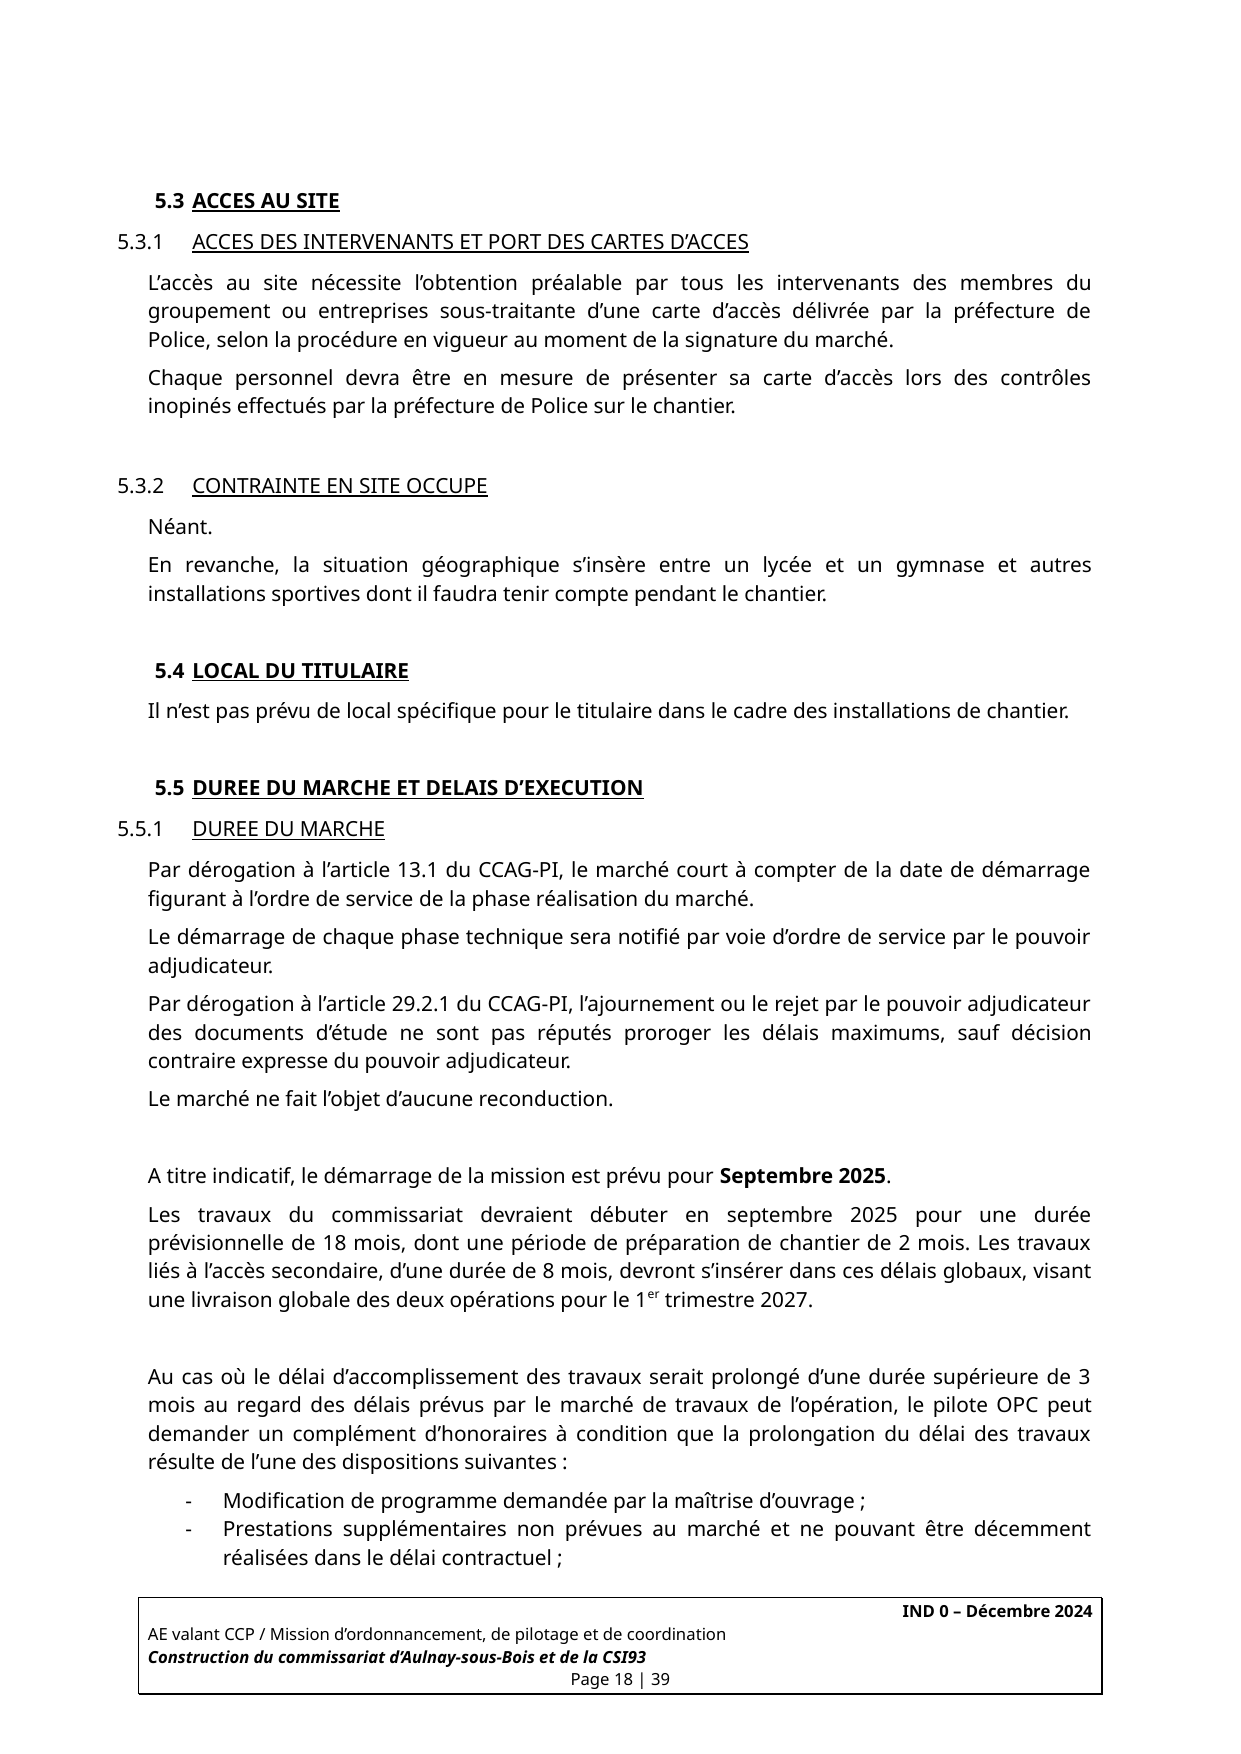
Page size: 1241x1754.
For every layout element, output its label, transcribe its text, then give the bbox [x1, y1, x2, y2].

subtitle DUREE DU MARCHE [117, 814, 1093, 843]
subtitle ACCES AU SITE [154, 186, 1093, 214]
subtitle CONTRAINTE EN SITE OCCUPE [117, 471, 1093, 499]
text A titre indicatif, le démarrage de la mission est prévu pour Septembre 2025. [148, 1161, 1093, 1190]
text Au cas où le délai d’accomplissement des travaux serait prolongé d’une durée supérieure de 3 mois au regard des délais prévus par le marché de travaux de l’opération, le pilote OPC peut demander un complément d’honoraires à condition que la prolongation du délai des travaux résulte de l’une des dispositions suivantes : [148, 1362, 1093, 1476]
text Chaque personnel devra être en mesure de présenter sa carte d’accès lors des contrôles inopinés effectués par la préfecture de Police sur le chantier. [148, 363, 1093, 420]
subtitle ACCES DES INTERVENANTS ET PORT DES CARTES D’ACCES [117, 227, 1093, 255]
text Par dérogation à l’article 29.2.1 du CCAG-PI, l’ajournement ou le rejet par le pouvoir adjudicateur des documents d’étude ne sont pas réputés proroger les délais maximums, sauf décision contraire expresse du pouvoir adjudicateur. [148, 989, 1093, 1074]
text Il n’est pas prévu de local spécifique pour le titulaire dans le cadre des installations de chantier. [148, 697, 1093, 725]
text Le démarrage de chaque phase technique sera notifié par voie d’ordre de service par le pouvoir adjudicateur. [148, 922, 1093, 979]
list Modification de programme demandée par la maîtrise d’ouvrage ; [185, 1486, 1093, 1514]
text Par dérogation à l’article 13.1 du CCAG-PI, le marché court à compter de la date de démarrage figurant à l’ordre de service du marché. [148, 855, 1093, 912]
text En revanche, la situation géographique s’insère entre un lycée et un gymnase et autres installations sportives dont il faudra tenir compte pendant le chantier. [148, 550, 1093, 607]
text Néant. [148, 512, 1093, 540]
subtitle DUREE DU MARCHE ET DELAIS D’EXECUTION [154, 773, 1093, 802]
subtitle LOCAL DU TITULAIRE [154, 656, 1093, 684]
text Les travaux du commissariat devraient débuter en septembre 2025 pour une durée prévisionnelle de 18 mois, dont une période de préparation de chantier de 2 mois. Les travaux liés à l’accès secondaire, d’une durée de 8 mois, devront s’insérer dans ces délais globaux, visant une livraison globale des deux opérations pour le 1er trimestre 2027. [148, 1200, 1093, 1313]
text Le marché ne fait l’objet d’aucune reconduction. [148, 1084, 1093, 1113]
text L’accès au site nécessite l’obtention préalable par tous les intervenants des membres du groupement ou entreprises sous-traitante d’une carte d’accès délivrée par la préfecture de Police, selon la procédure en vigueur au moment de la signature du marché. [148, 268, 1093, 353]
list Prestations supplémentaires non prévues au marché et ne pouvant être décemment réalisées dans le délai contractuel ; [185, 1514, 1093, 1571]
